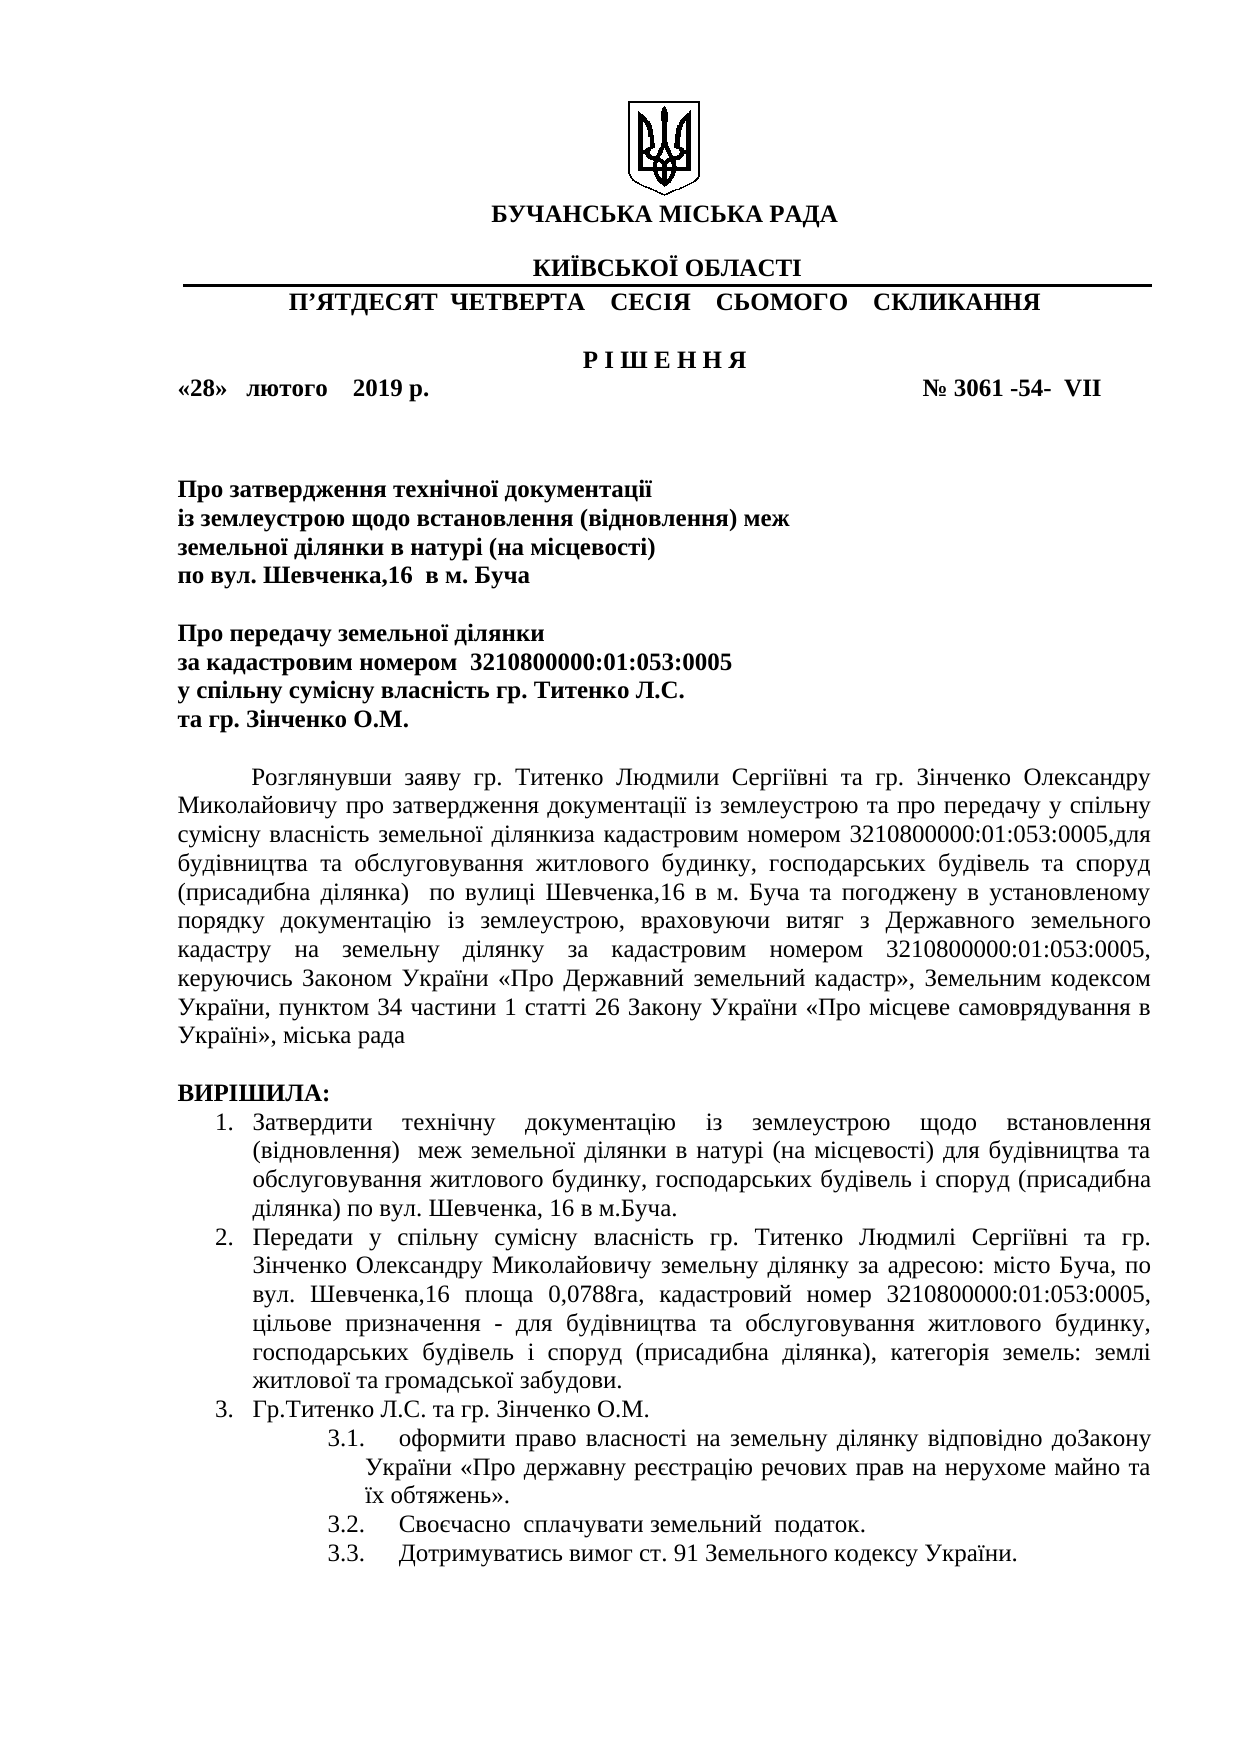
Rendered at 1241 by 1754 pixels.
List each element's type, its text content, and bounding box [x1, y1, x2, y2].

text ВИРІШИЛА: [177, 1078, 1152, 1107]
text Розглянувши заяву гр. Титенко Людмили Сергіївні та гр. Зінченко Олександру Миколайовичу про затвердження документації із землеустрою та про передачу у спільну сумісну власність земельної ділянкиза кадастровим номером 3210800000:01:053:0005,для будівництва та обслуговування житлового будинку, господарських будівель та споруд (присадибна ділянка) по вулиці Шевченка,16 в м. Буча та погоджену в установленому порядку документацію із землеустрою, враховуючи витяг з Державного земельного кадастру на земельну ділянку за кадастровим номером 3210800000:01:053:0005, керуючись Законом України «Про Державний земельний кадастр», Земельним кодексом України, пунктом 34 частини 1 статті 26 Закону України «Про місцеве самоврядування в Україні», міська рада [177, 762, 1152, 1049]
list Дотримуватись вимог ст. 91 Земельного кодексу України. [327, 1538, 1152, 1567]
list Своєчасно сплачувати земельний податок. [327, 1509, 1152, 1538]
text земельної ділянки в натурі (на місцевості) [177, 532, 1152, 560]
text Про затвердження технічної документації [177, 474, 1152, 503]
subtitle КИЇВСЬКОЇ ОБЛАСТІ [183, 253, 1152, 284]
text за кадастровим номером 3210800000:01:053:0005 [177, 647, 1152, 675]
text із землеустрою щодо встановлення (відновлення) меж [177, 503, 1152, 532]
text БУЧАНСЬКА МІСЬКА РАДА [177, 199, 1152, 228]
text та гр. Зінченко О.М. [177, 704, 1152, 733]
text Про передачу земельної ділянки [177, 618, 1152, 647]
list оформити право власності на земельну ділянку відповідно доЗакону України «Про державну реєстрацію речових прав на нерухоме майно та їх обтяжень». [327, 1423, 1152, 1509]
text П’ЯТДЕСЯТ ЧЕТВЕРТА СЕСІЯ СЬОМОГО СКЛИКАННЯ [177, 287, 1152, 316]
text у спільну сумісну власність гр. Титенко Л.С. [177, 675, 1152, 704]
text по вул. Шевченка,16 в м. Буча [177, 560, 1152, 589]
subtitle Р І Ш Е Н Н Я [177, 345, 1152, 373]
list Гр.Титенко Л.С. та гр. Зінченко О.М. [215, 1394, 1152, 1423]
list Передати у спільну сумісну власність гр. Титенко Людмилі Сергіївні та гр. Зінченко Олександру Миколайовичу земельну ділянку за адресою: місто Буча, по вул. Шевченка,16 площа 0,0788га, кадастровий номер 3210800000:01:053:0005, цільове призначення - для будівництва та обслуговування житлового будинку, господарських будівель і споруд (присадибна ділянка), категорія земель: землі житлової та громадської забудови. [215, 1222, 1152, 1394]
subtitle «28» лютого 2019 р. № 3061 -54- VІІ [177, 373, 1152, 402]
list Затвердити технічну документацію із землеустрою щодо встановлення (відновлення) меж земельної ділянки в натурі (на місцевості) для будівництва та обслуговування житлового будинку, господарських будівель і споруд (присадибна ділянка) по вул. Шевченка, 16 в м.Буча. [215, 1107, 1152, 1222]
